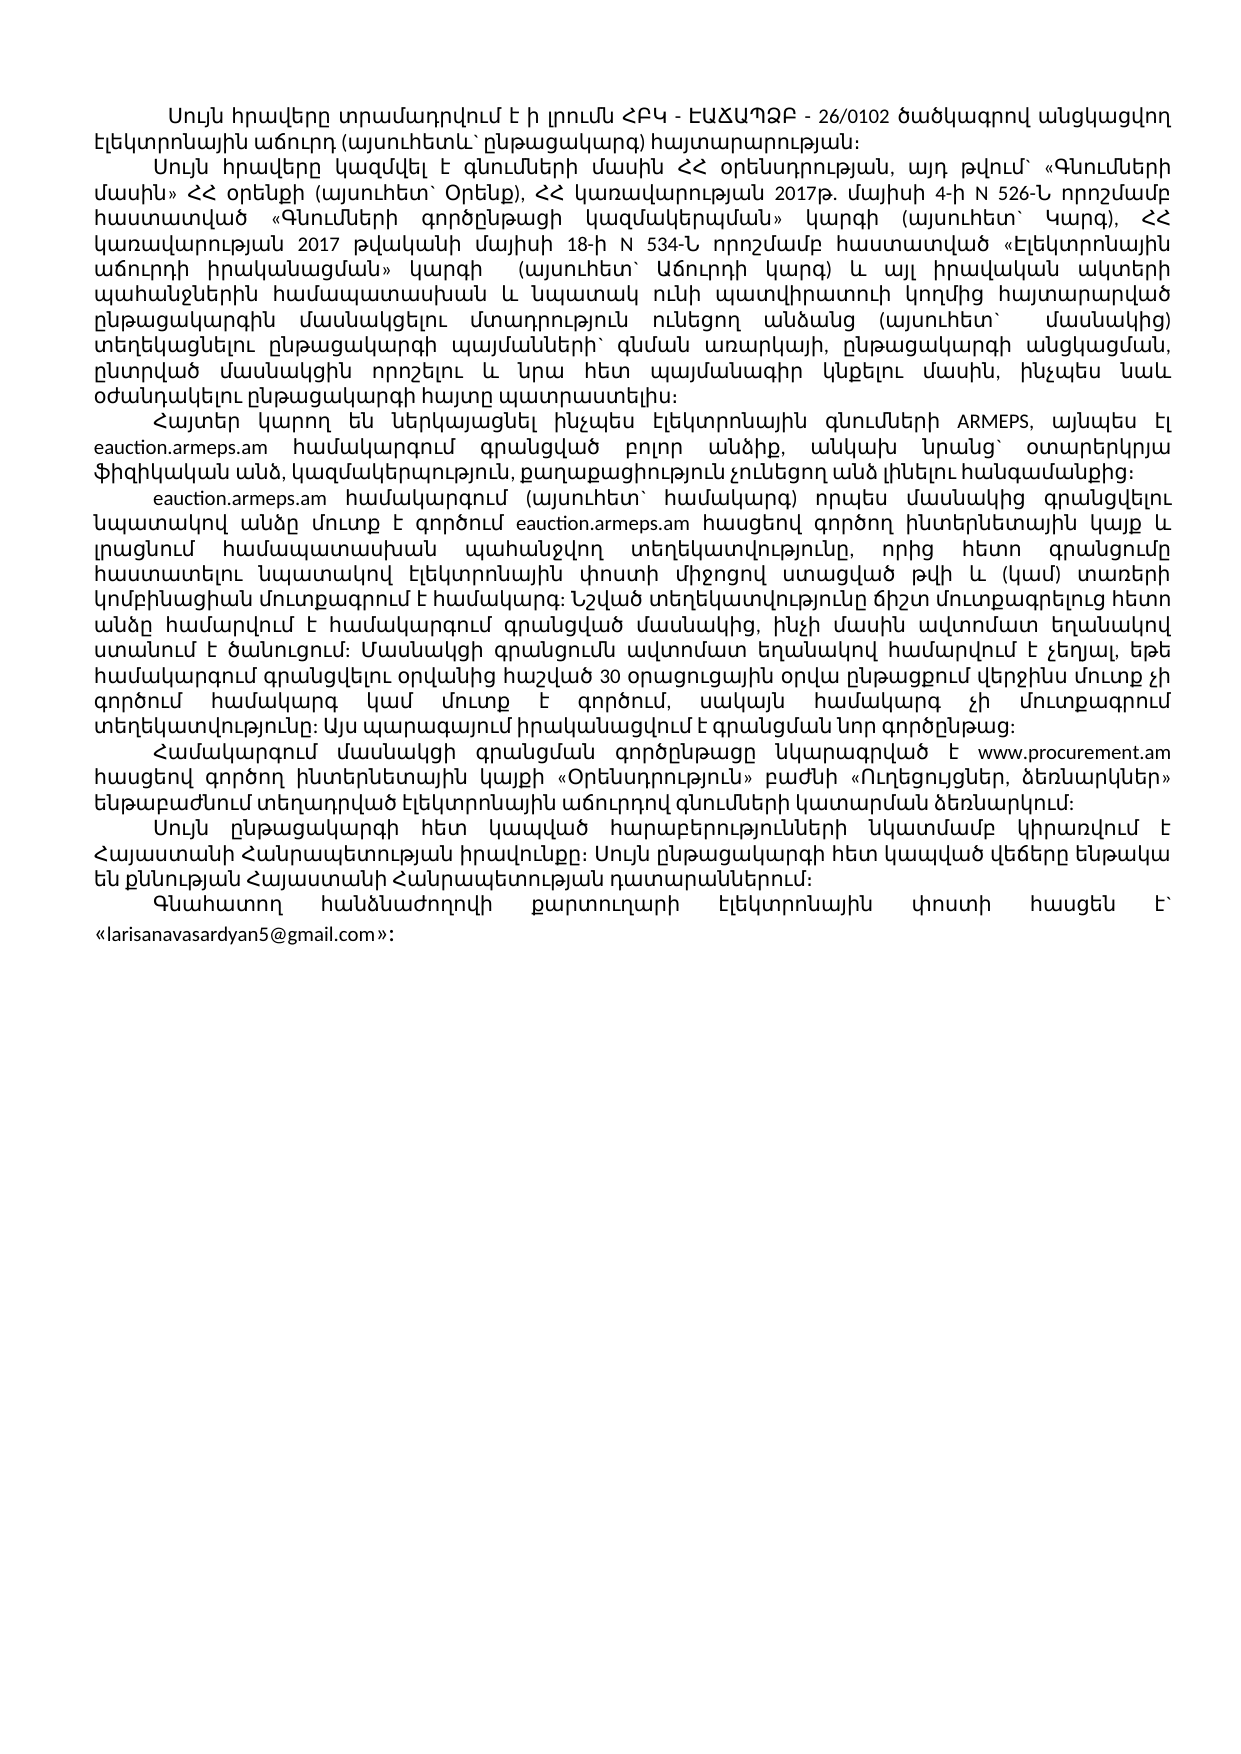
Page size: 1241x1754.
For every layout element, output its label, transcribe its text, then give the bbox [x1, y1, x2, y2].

text Սույն ընթացակարգի հետ կապված հարաբերությունների նկատմամբ կիրառվում է Հայաստանի Հանրապետության իրավունքը։ Սույն ընթացակարգի հետ կապված վեճերը ենթակա են քննության Հայաստանի Հանրապետության դատարաններում։ [94, 815, 1171, 892]
text Սույն հրավերը տրամադրվում է ի լրումն ՀԲԿ - ԷԱՃԱՊՁԲ - 26/0102 ծածկագրով անցկացվող էլեկտրոնային աճուրդ (այսուհետև` ընթացակարգ) հայտարարության։ [94, 104, 1171, 154]
text Համակարգում մասնակցի գրանցման գործընթացը նկարագրված է www.procurement.am հասցեով գործող ինտերնետային կայքի «Օրենսդրություն» բաժնի «Ուղեցույցներ, ձեռնարկներ» ենթաբաժնում տեղադրված էլեկտրոնային աճուրդով գնումների կատարման ձեռնարկում: [94, 739, 1171, 815]
text Հայտեր կարող են ներկայացնել ինչպես էլեկտրոնային գնումների ARMEPS, այնպես էլ eauction.armeps.am համակարգում գրանցված բոլոր անձիք, անկախ նրանց` օտարերկրյա ֆիզիկական անձ, կազմակերպություն, քաղաքացիություն չունեցող անձ լինելու հանգամանքից։ [94, 409, 1171, 485]
text eauction.armeps.am համակարգում (այսուհետ` համակարգ) որպես մասնակից գրանցվելու նպատակով անձը մուտք է գործում eauction.armeps.am հասցեով գործող ինտերնետային կայք և լրացնում համապատասխան պահանջվող տեղեկատվությունը, որից հետո գրանցումը հաստատելու նպատակով էլեկտրոնային փոստի միջոցով ստացված թվի և (կամ) տառերի կոմբինացիան մուտքագրում է համակարգ: Նշված տեղեկատվությունը ճիշտ մուտքագրելուց հետո անձը համարվում է համակարգում գրանցված մասնակից, ինչի մասին ավտոմատ եղանակով ստանում է ծանուցում: Մասնակցի գրանցումն ավտոմատ եղանակով համարվում է չեղյալ, եթե համակարգում գրանցվելու օրվանից հաշված 30 օրացուցային օրվա ընթացքում վերջինս մուտք չի գործում համակարգ կամ մուտք է գործում, սակայն համակարգ չի մուտքագրում տեղեկատվությունը: Այս պարագայում իրականացվում է գրանցման նոր գործընթաց: [94, 485, 1171, 739]
text Սույն հրավերը կազմվել է գնումների մասին ՀՀ օրենսդրության, այդ թվում` «Գնումների մասին» ՀՀ օրենքի (այսուհետ` Օրենք), ՀՀ կառավարության 2017թ. մայիսի 4-ի N 526-Ն որոշմամբ հաստատված «Գնումների գործընթացի կազմակերպման» կարգի (այսուհետ` Կարգ), ՀՀ կառավարության 2017 թվականի մայիսի 18-ի N 534-Ն որոշմամբ հաստատված «Էլեկտրոնային աճուրդի իրականացման» կարգի (այսուհետ` Աճուրդի կարգ) և այլ իրավական ակտերի պահանջներին համապատասխան և նպատակ ունի պատվիրատուի կողմից հայտարարված ընթացակարգին մասնակցելու մտադրություն ունեցող անձանց (այսուհետ` մասնակից) տեղեկացնելու ընթացակարգի պայմանների` գնման առարկայի, ընթացակարգի անցկացման, ընտրված մասնակցին որոշելու և նրա հետ պայմանագիր կնքելու մասին, ինչպես նաև օժանդակելու ընթացակարգի հայտը պատրաստելիս։ [94, 154, 1171, 409]
text Գնահատող հանձնաժողովի քարտուղարի էլեկտրոնային փոստի հասցեն է` «larisanavasardyan5@gmail.com»: [94, 892, 1171, 948]
